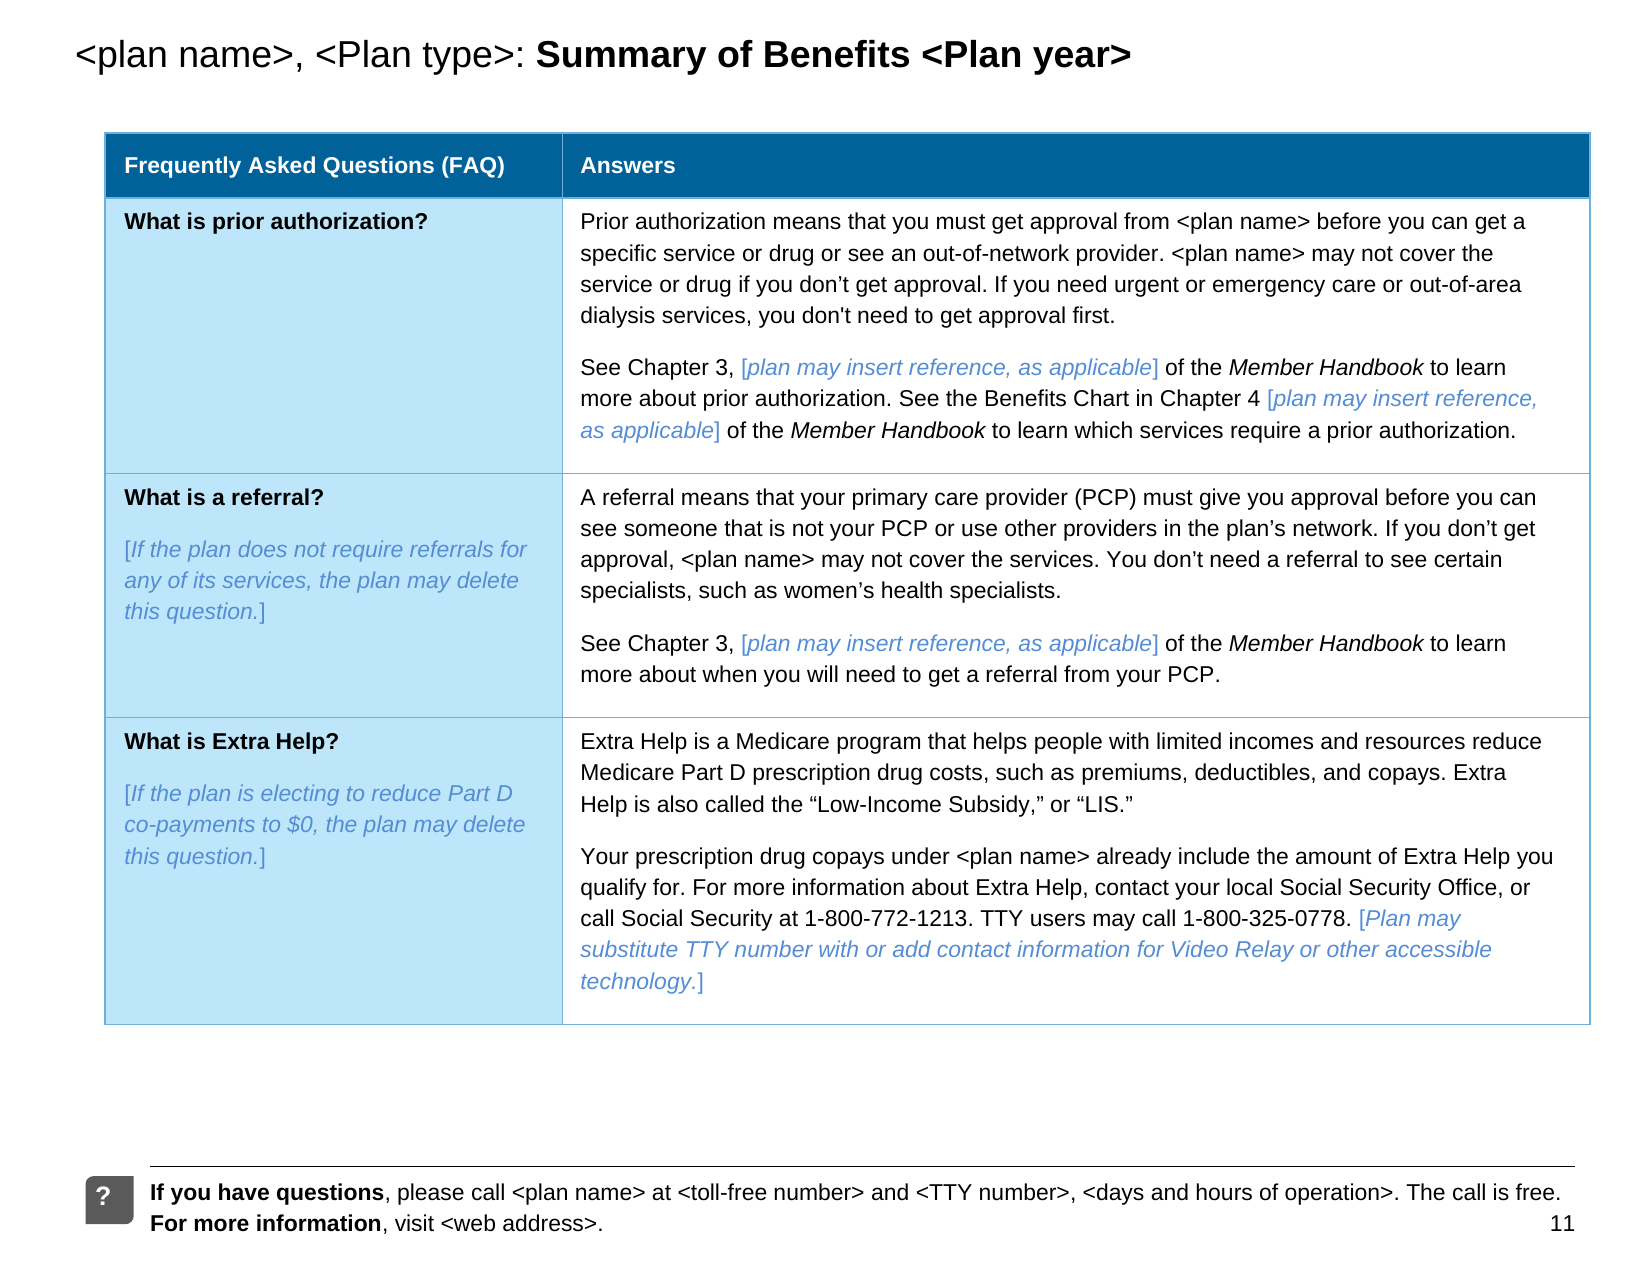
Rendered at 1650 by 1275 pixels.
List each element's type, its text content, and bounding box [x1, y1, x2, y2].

table_cell Prior authorization means that you must get approval from <plan name> before you can get a specific service or drug or see an out-of-network provider. <plan name> may not cover the service or drug if you don’t get approval. If you need urgent or emergency care or out-of-area dialysis services, you don't need to get approval first. See Chapter 3, [plan may insert reference, as applicable] of the Member Handbook to learn more about prior authorization. See the Benefits Chart in Chapter 4 [plan may insert reference, as applicable] of the Member Handbook to learn which services require a prior authorization. [563, 199, 1589, 473]
table_cell Extra Help is a Medicare program that helps people with limited incomes and resources reduce Medicare Part D prescription drug costs, such as premiums, deductibles, and copays. Extra Help is also called the “Low-Income Subsidy,” or “LIS.” Your prescription drug copays under <plan name> already include the amount of Extra Help you qualify for. For more information about Extra Help, contact your local Social Security Office, or call Social Security at 1-800-772-1213. TTY users may call 1-800-325-0778. [Plan may substitute TTY number with or add contact information for Video Relay or other accessible technology.] [563, 718, 1589, 1024]
table_cell A referral means that your primary care provider (PCP) must give you approval before you can see someone that is not your PCP or use other providers in the plan’s network. If you don’t get approval, <plan name> may not cover the services. You don’t need a referral to see certain specialists, such as women’s health specialists. See Chapter 3, [plan may insert reference, as applicable] of the Member Handbook to learn more about when you will need to get a referral from your PCP. [563, 474, 1589, 717]
table_header Answers [563, 134, 1589, 197]
table_cell What is Extra Help? [If the plan is electing to reduce Part D co-payments to $0, the plan may delete this question.] [106, 718, 562, 1024]
table_cell What is a referral? [If the plan does not require referrals for any of its services, the plan may delete this question.] [106, 474, 562, 717]
table_cell What is prior authorization? [106, 199, 562, 473]
table_header Frequently Asked Questions (FAQ) [106, 134, 562, 197]
